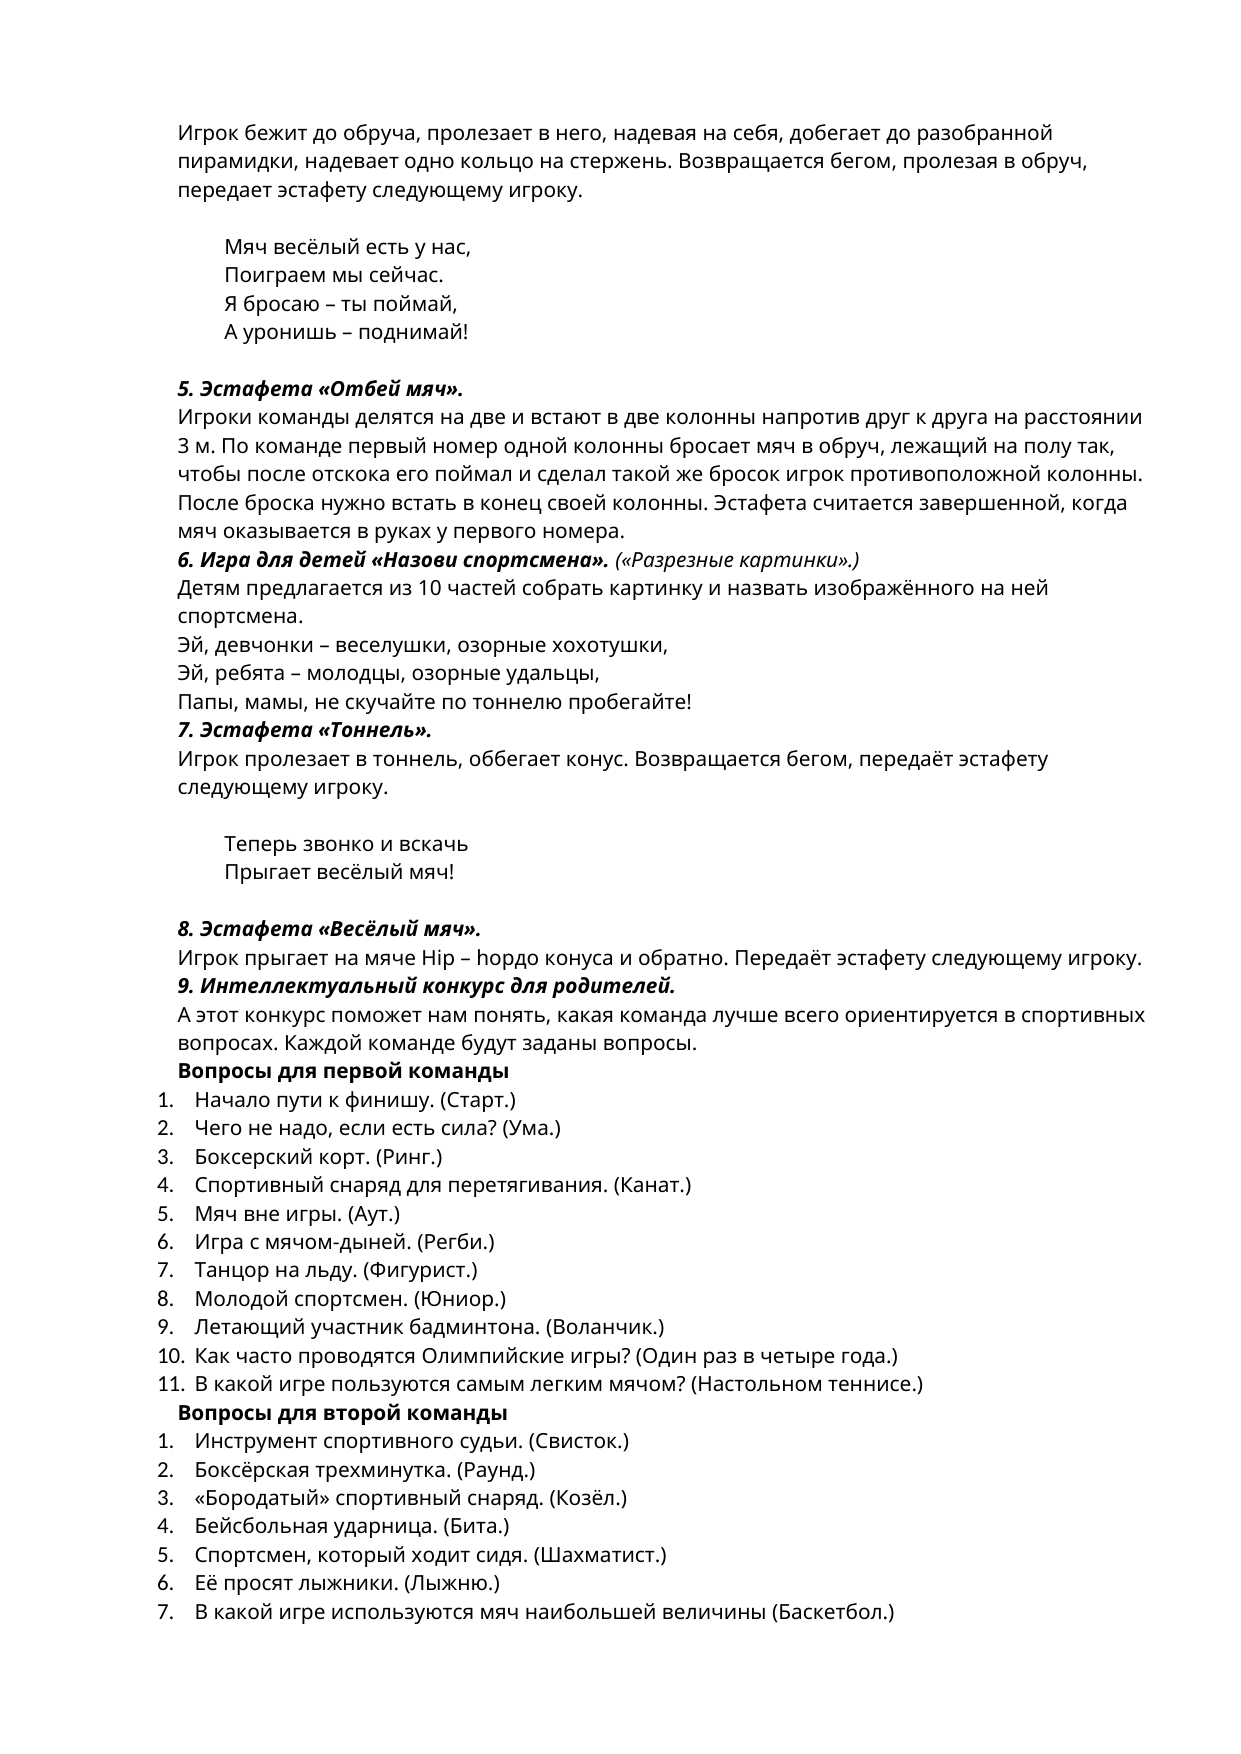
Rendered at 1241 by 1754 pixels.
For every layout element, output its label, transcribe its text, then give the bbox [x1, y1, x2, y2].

list Её просят лыжники. (Лыжню.) [157, 1568, 1152, 1597]
text Папы, мамы, не скучайте по тоннелю пробегайте! [177, 687, 1152, 715]
list Инструмент спортивного судьи. (Свисток.) [157, 1426, 1152, 1455]
text Вопросы для второй команды [177, 1398, 1152, 1426]
text Теперь звонко и вскачь [224, 829, 1152, 857]
list Боксерский корт. (Ринг.) [157, 1142, 1152, 1170]
text 5. Эстафета «Отбей мяч». [177, 374, 1152, 402]
text 8. Эстафета «Весёлый мяч». [177, 914, 1152, 943]
text Прыгает весёлый мяч! [224, 857, 1152, 886]
list Начало пути к финишу. (Старт.) [157, 1085, 1152, 1113]
text Игрок прыгает на мяче Hip – hopдо конуса и обратно. Передаёт эстафету следующему игроку. [177, 943, 1152, 971]
list Чего не надо, если есть сила? (Ума.) [157, 1113, 1152, 1142]
list Спортивный снаряд для перетягивания. (Канат.) [157, 1170, 1152, 1199]
text А этот конкурс поможет нам понять, какая команда лучше всего ориентируется в спортивных вопросах. Каждой команде будут заданы вопросы. [177, 1000, 1152, 1057]
text Игроки команды делятся на две и встают в две колонны напротив друг к друга на расстоянии 3 м. По команде первый номер одной колонны бросает мяч в обруч, лежащий на полу так, чтобы после отскока его поймал и сделал такой же бросок игрок противоположной колонны. После броска нужно встать в конец своей колонны. Эстафета считается завершенной, когда мяч оказывается в руках у первого номера. [177, 402, 1152, 545]
text Вопросы для первой команды [177, 1057, 1152, 1085]
text Поиграем мы сейчас. [224, 260, 1152, 289]
list Мяч вне игры. (Аут.) [157, 1199, 1152, 1227]
list В какой игре используются мяч наибольшей величины (Баскетбол.) [157, 1597, 1152, 1625]
text Детям предлагается из 10 частей собрать картинку и назвать изображённого на ней спортсмена. [177, 573, 1152, 630]
list Молодой спортсмен. (Юниор.) [157, 1284, 1152, 1312]
text 6. Игра для детей «Назови спортсмена». («Разрезные картинки».) [177, 545, 1152, 573]
list «Бородатый» спортивный снаряд. (Козёл.) [157, 1483, 1152, 1512]
text Эй, ребята – молодцы, озорные удальцы, [177, 658, 1152, 687]
list Летающий участник бадминтона. (Воланчик.) [157, 1312, 1152, 1341]
list В какой игре пользуются самым легким мячом? (Настольном теннисе.) [157, 1369, 1152, 1398]
text Мяч весёлый есть у нас, [224, 232, 1152, 260]
text Эй, девчонки – веселушки, озорные хохотушки, [177, 630, 1152, 658]
text Игрок пролезает в тоннель, оббегает конус. Возвращается бегом, передаёт эстафету следующему игроку. [177, 744, 1152, 801]
list Спортсмен, который ходит сидя. (Шахматист.) [157, 1540, 1152, 1568]
list Боксёрская трехминутка. (Раунд.) [157, 1455, 1152, 1483]
list Танцор на льду. (Фигурист.) [157, 1256, 1152, 1284]
text Игрок бежит до обруча, пролезает в него, надевая на себя, добегает до разобранной пирамидки, надевает одно кольцо на стержень. Возвращается бегом, пролезая в обруч, передает эстафету следующему игроку. [177, 118, 1152, 203]
text 9. Интеллектуальный конкурс для родителей. [177, 971, 1152, 1000]
text А уронишь – поднимай! [224, 317, 1152, 346]
list Игра с мячом-дыней. (Регби.) [157, 1227, 1152, 1256]
list Бейсбольная ударница. (Бита.) [157, 1512, 1152, 1540]
text 7. Эстафета «Тоннель». [177, 715, 1152, 744]
list Как часто проводятся Олимпийские игры? (Один раз в четыре года.) [157, 1341, 1152, 1369]
text Я бросаю – ты поймай, [224, 289, 1152, 317]
